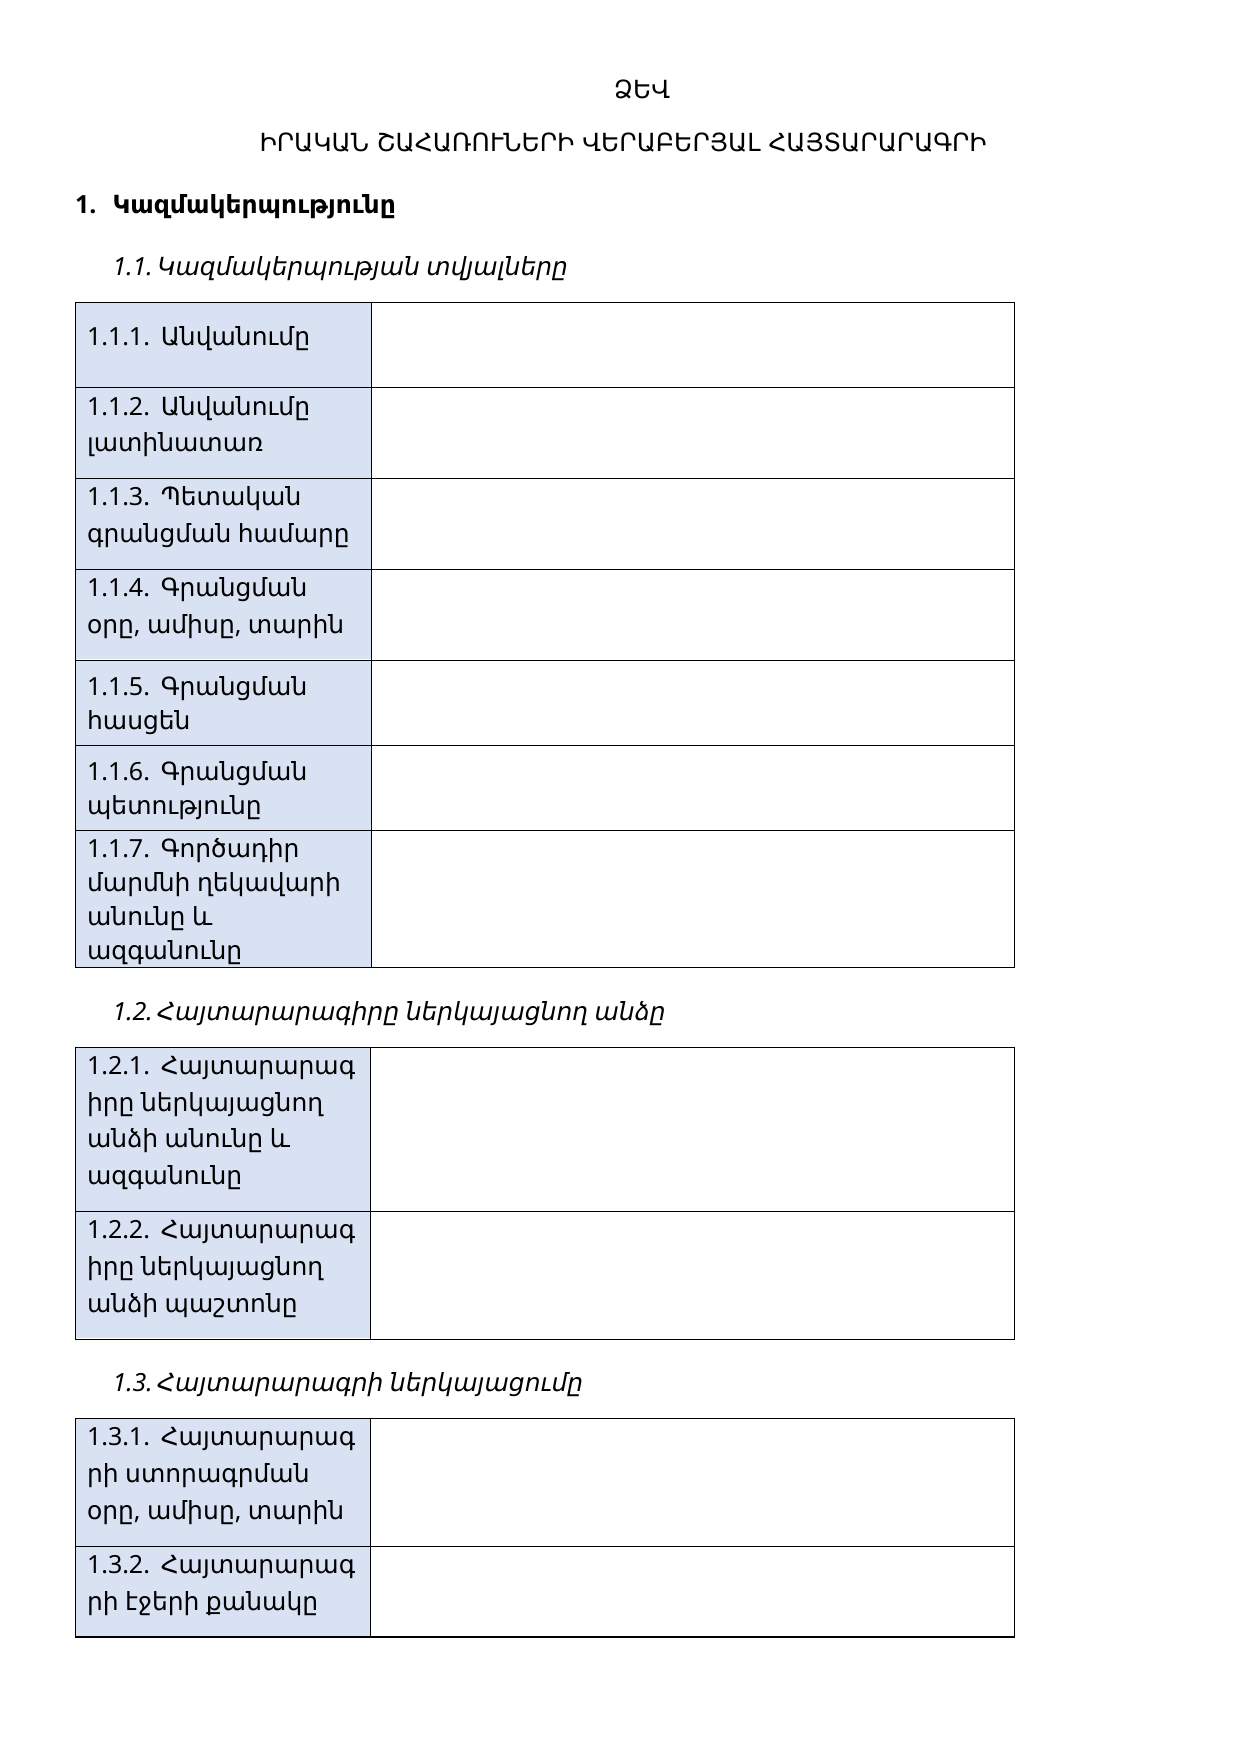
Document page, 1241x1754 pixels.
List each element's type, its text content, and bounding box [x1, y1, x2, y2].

list Կազմակերպությունը [75, 187, 1171, 221]
table_header [372, 303, 1014, 387]
table_header Հայտարարագրի ստորագրման օրը, ամիսը, տարին [76, 1419, 370, 1546]
table_cell Գրանցման պետությունը [76, 746, 371, 830]
table_cell Անվանումը լատինատառ [76, 388, 371, 478]
list Հայտարարագրի ներկայացումը [112, 1364, 1171, 1399]
table_cell [371, 1547, 1014, 1636]
table_cell Գործադիր մարմնի ղեկավարի անունը և ազգանունը [76, 831, 371, 967]
table_cell [372, 479, 1014, 569]
table_cell [372, 831, 1014, 967]
list Կազմակերպության տվյալները [112, 248, 1171, 283]
text ԻՐԱԿԱՆ ՇԱՀԱՌՈՒՆԵՐԻ ՎԵՐԱԲԵՐՅԱԼ ՀԱՅՏԱՐԱՐԱԳՐԻ [75, 128, 1171, 158]
table_cell Գրանցման օրը, ամիսը, տարին [76, 570, 371, 659]
table_cell [372, 746, 1014, 830]
table_cell Գրանցման հասցեն [76, 661, 371, 745]
table_header Անվանումը [76, 303, 371, 387]
text ՁԵՎ [75, 75, 1171, 104]
table_header [371, 1048, 1014, 1211]
table_header [371, 1419, 1014, 1546]
table_cell [372, 388, 1014, 478]
table_header Հայտարարագիրը ներկայացնող անձի անունը և ազգանունը [76, 1048, 370, 1211]
table_cell Հայտարարագիրը ներկայացնող անձի պաշտոնը [76, 1212, 370, 1338]
table_cell [372, 661, 1014, 745]
table_cell [372, 570, 1014, 659]
list Հայտարարագիրը ներկայացնող անձը [112, 993, 1171, 1027]
table_cell Հայտարարագրի էջերի քանակը [76, 1547, 370, 1636]
table_cell [371, 1212, 1014, 1338]
table_cell Պետական գրանցման համարը [76, 479, 371, 569]
